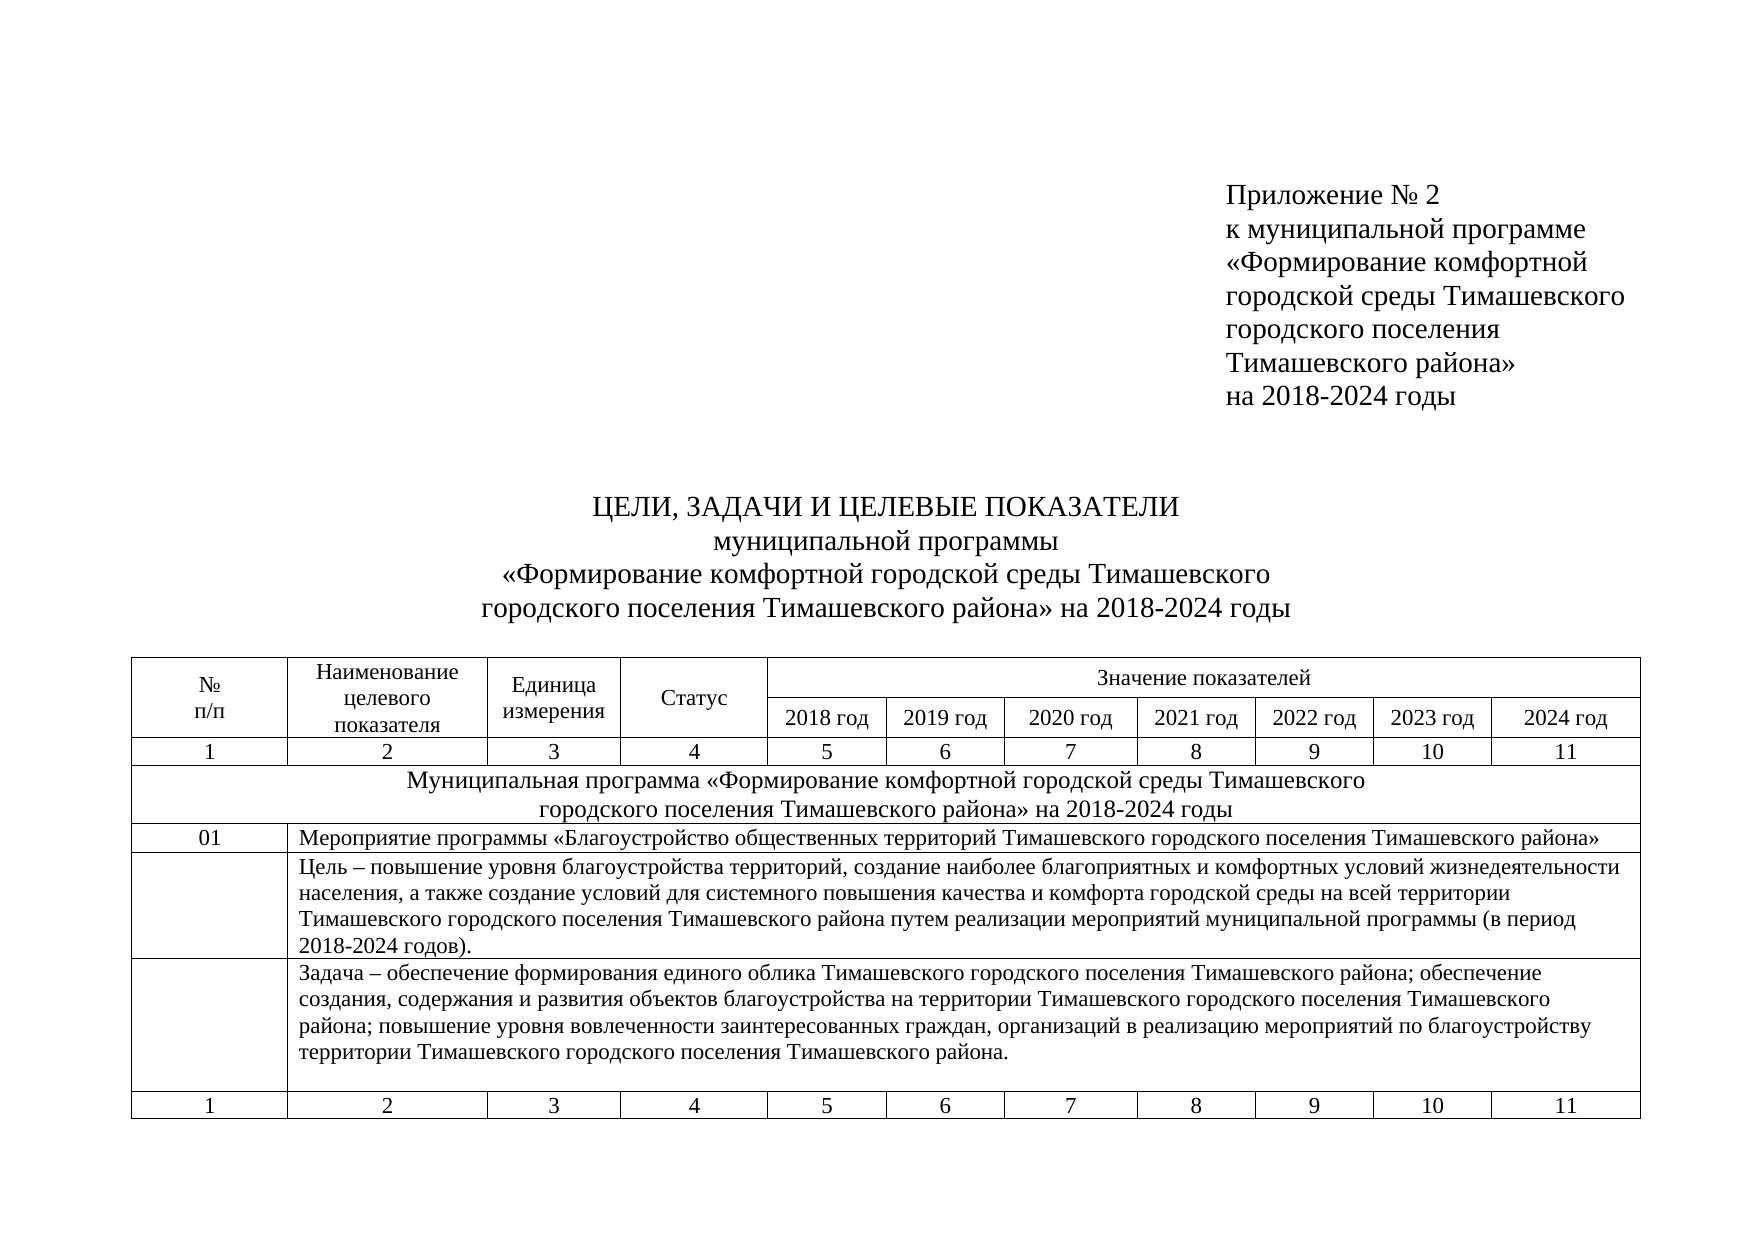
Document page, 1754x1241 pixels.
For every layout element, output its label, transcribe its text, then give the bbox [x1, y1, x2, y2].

table_cell 11 [1492, 738, 1640, 764]
text «Формирование комфортной [133, 244, 1639, 278]
table_cell 4 [621, 1092, 767, 1118]
table_cell 10 [1374, 1092, 1491, 1118]
table_cell 2022 год [1256, 698, 1373, 737]
text муниципальной программы [133, 523, 1639, 556]
table_cell Муниципальная программа «Формирование комфортной городской среды Тимашевского городского поселения Тимашевского района» на 2018-2024 годы [132, 766, 1640, 823]
text ЦЕЛИ, ЗАДАЧИ И ЦЕЛЕВЫЕ ПОКАЗАТЕЛИ [133, 489, 1639, 523]
text «Формирование комфортной городской среды Тимашевского [133, 556, 1639, 590]
text к муниципальной программе [133, 211, 1639, 244]
table_cell 9 [1256, 1092, 1373, 1118]
table_cell 1 [132, 1092, 287, 1118]
table_cell 2024 год [1492, 698, 1640, 737]
table_cell 2 [288, 738, 487, 764]
table_cell 1 [132, 738, 287, 764]
table_cell 2018 год [768, 698, 886, 737]
table_cell 7 [1005, 738, 1137, 764]
table_cell 2023 год [1374, 698, 1491, 737]
table_header Единица измерения [488, 658, 620, 737]
table_cell 2021 год [1138, 698, 1255, 737]
table_cell 11 [1492, 1092, 1640, 1118]
text городского поселения Тимашевского района» на 2018-2024 годы [133, 590, 1639, 623]
table_cell Мероприятие программы «Благоустройство общественных территорий Тимашевского городского поселения Тимашевского района» [288, 824, 1640, 852]
table_cell 2019 год [887, 698, 1004, 737]
table_cell [132, 853, 287, 958]
table_cell 5 [768, 1092, 886, 1118]
text на 2018-2024 годы [133, 378, 1639, 412]
table_cell Задача – обеспечение формирования единого облика Тимашевского городского поселения Тимашевского района; обеспечение создания, содержания и развития объектов благоустройства на территории Тимашевского городского поселения Тимашевского района; повышение уровня вовлеченности заинтересованных граждан, организаций в реализацию мероприятий по благоустройству территории Тимашевского городского поселения Тимашевского района. [288, 959, 1640, 1091]
table_header Наименование целевого показателя [288, 658, 487, 737]
table_cell 6 [887, 1092, 1004, 1118]
text городского поселения [133, 311, 1639, 345]
table_cell 10 [1374, 738, 1491, 764]
table_cell 3 [488, 738, 620, 764]
table_header Значение показателей [768, 658, 1640, 697]
text Приложение № 2 [133, 177, 1639, 211]
table_cell 2020 год [1005, 698, 1137, 737]
table_cell 7 [1005, 1092, 1137, 1118]
text городской среды Тимашевского [133, 278, 1639, 311]
text Тимашевского района» [133, 345, 1639, 378]
table_cell 9 [1256, 738, 1373, 764]
table_cell 2 [288, 1092, 487, 1118]
table_cell 8 [1138, 1092, 1255, 1118]
table_cell 01 [132, 824, 287, 852]
table_cell 8 [1138, 738, 1255, 764]
table_cell 6 [887, 738, 1004, 764]
table_cell 4 [621, 738, 767, 764]
table_header № п/п [132, 658, 287, 737]
table_cell 3 [488, 1092, 620, 1118]
table_header Статус [621, 658, 767, 737]
table_cell [132, 959, 287, 1091]
table_cell 5 [768, 738, 886, 764]
